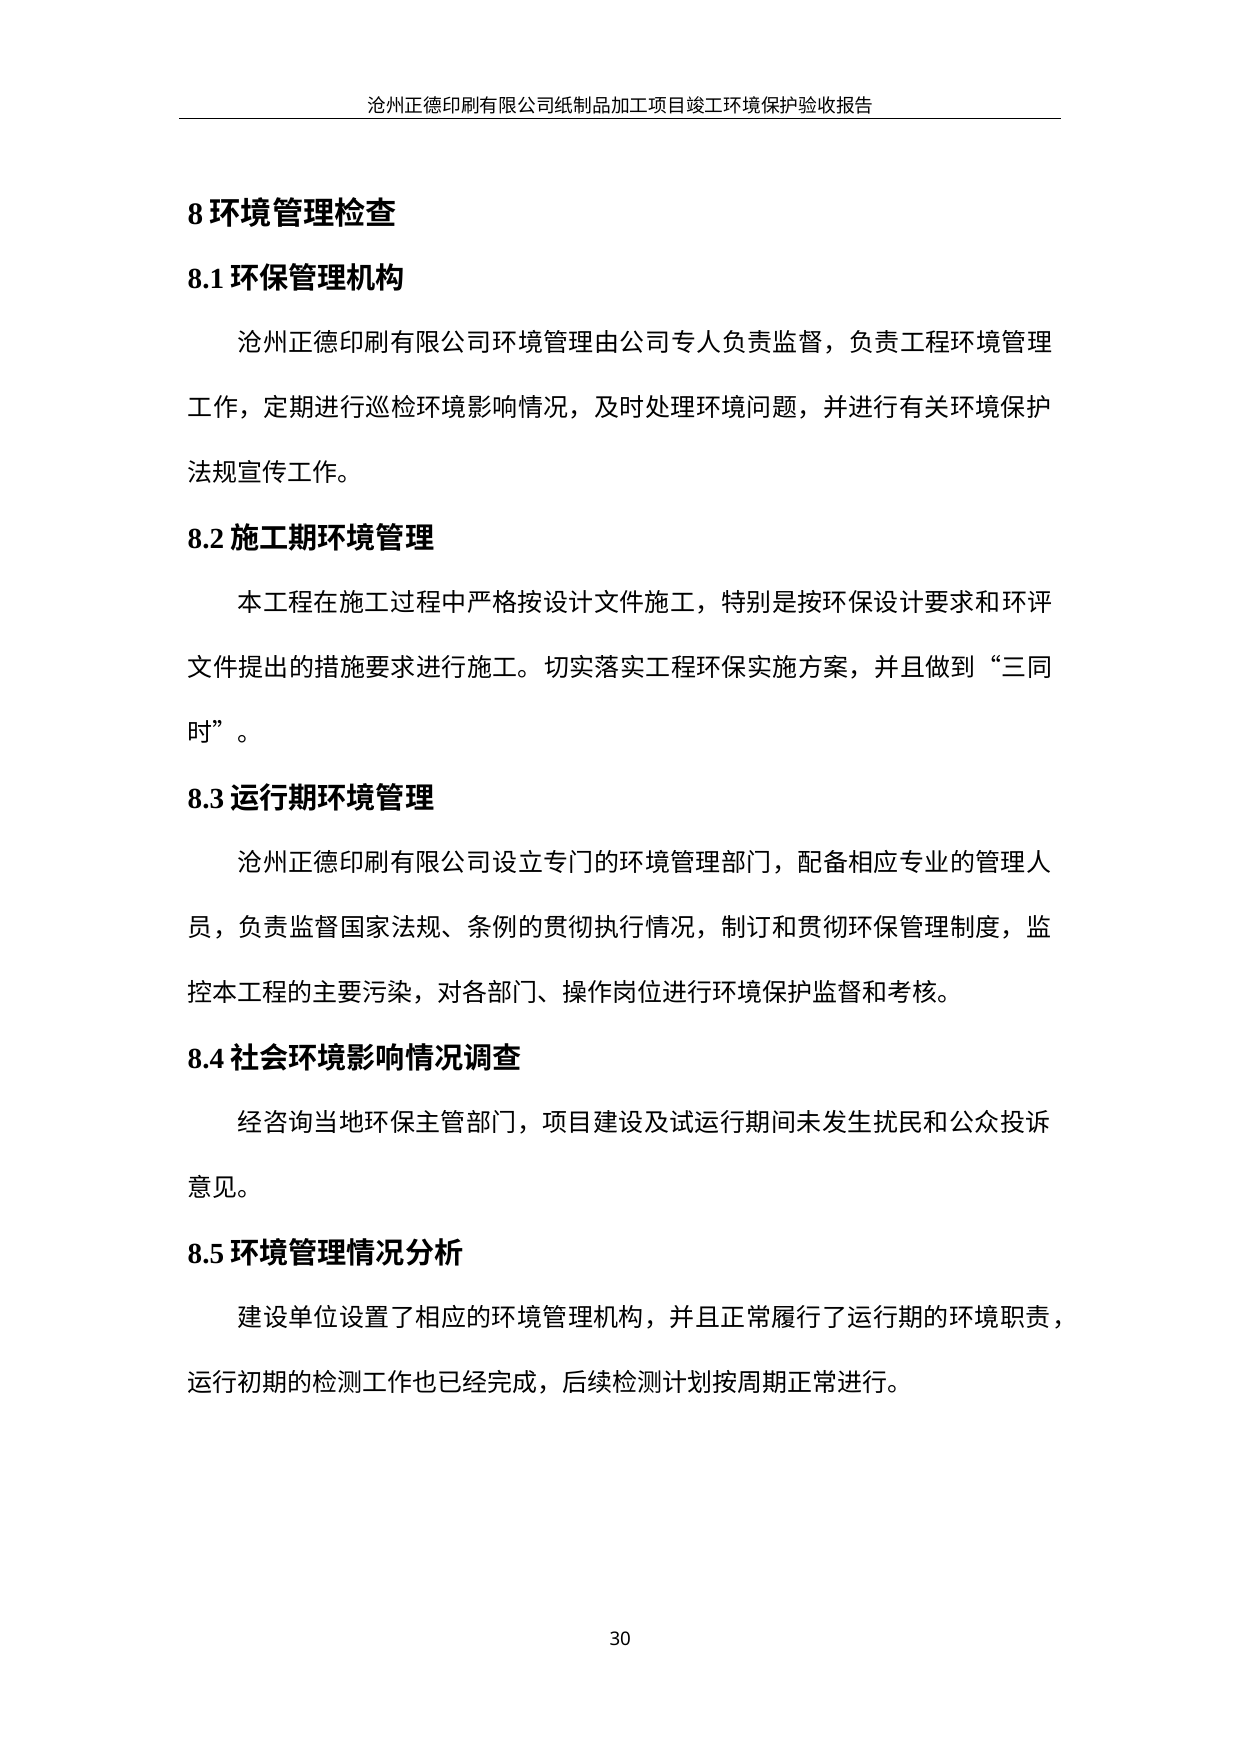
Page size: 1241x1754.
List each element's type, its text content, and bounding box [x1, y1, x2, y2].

subtitle 8.5环境管理情况分析 [187, 1218, 1053, 1283]
subtitle 8环境管理检查 [187, 178, 1053, 243]
text 本工程在施工过程中严格按设计文件施工，特别是按环保设计要求和环评文件提出的措施要求进行施工。切实落实工程环保实施方案，并且做到“三同时”。 [187, 568, 1053, 763]
text 沧州正德印刷有限公司环境管理由公司专人负责监督，负责工程环境管理工作，定期进行巡检环境影响情况，及时处理环境问题，并进行有关环境保护法规宣传工作。 [187, 308, 1053, 503]
subtitle 8.3运行期环境管理 [187, 763, 1053, 828]
subtitle 8.4社会环境影响情况调查 [187, 1023, 1053, 1088]
subtitle 8.2施工期环境管理 [187, 503, 1053, 568]
text 建设单位设置了相应的环境管理机构，并且正常履行了运行期的环境职责，运行初期的检测工作也已经完成，后续检测计划按周期正常进行。 [187, 1283, 1053, 1413]
subtitle 8.1环保管理机构 [187, 243, 1053, 308]
text 经咨询当地环保主管部门，项目建设及试运行期间未发生扰民和公众投诉意见。 [187, 1088, 1053, 1218]
text 沧州正德印刷有限公司设立专门的环境管理部门，配备相应专业的管理人员，负责监督国家法规、条例的贯彻执行情况，制订和贯彻环保管理制度，监控本工程的主要污染，对各部门、操作岗位进行环境保护监督和考核。 [187, 828, 1053, 1023]
